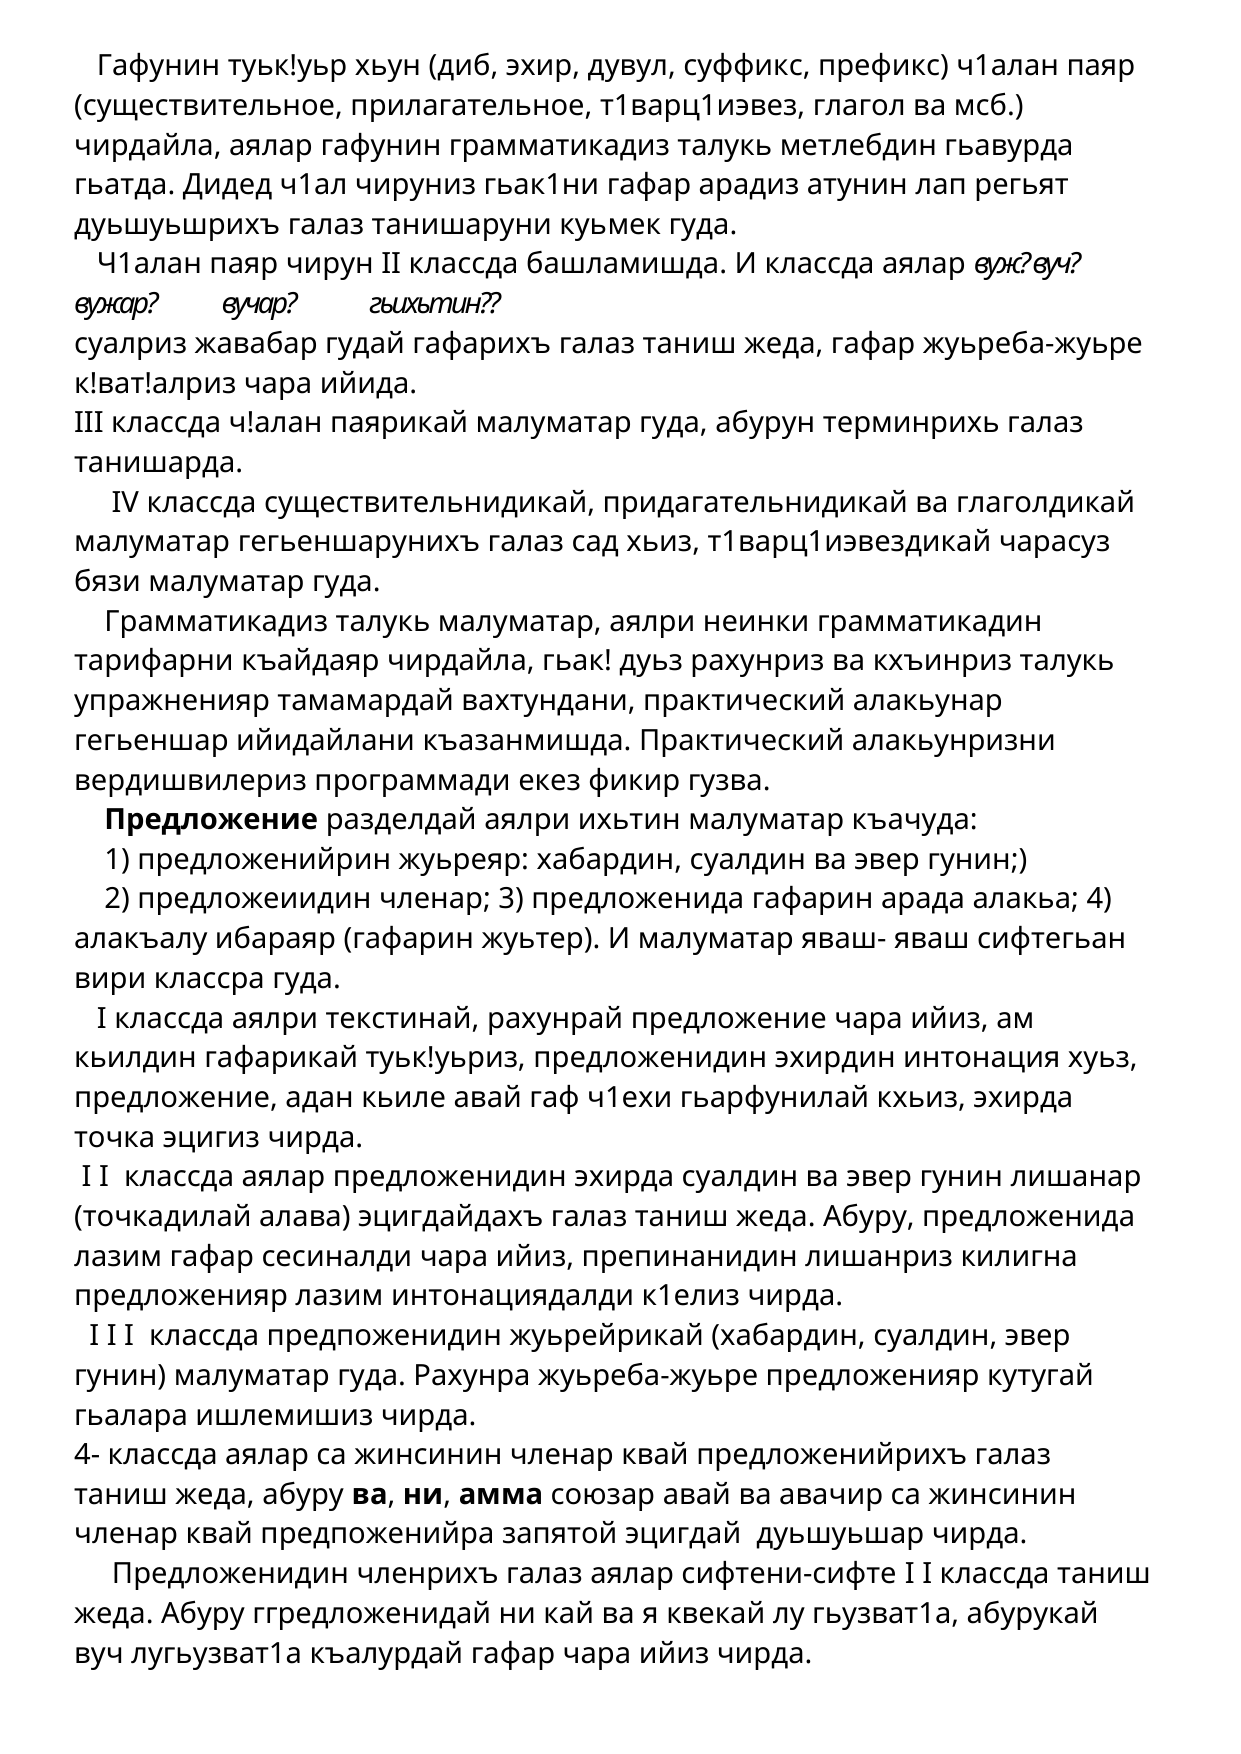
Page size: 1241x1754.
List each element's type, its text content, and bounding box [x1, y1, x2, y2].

text I I классда аялар предложенидин эхирда суалдин ва эвер гунин лишанар (точкадилай алава) эцигдайдахъ галаз таниш жеда. Абуру, предложенида лазим гафар сесиналди чара ийиз, препинанидин лишанриз килигна предложенияр лазим интонациядалди к1елиз чирда. [74, 1156, 1151, 1314]
text 4- классда аялар са жинсинин членар квай предложенийрихъ галаз таниш жеда, абуру ва, ни, амма союзар авай ва авачир са жинсинин членар квай предпоженийра запятой эцигдай дуьшуьшар чирда. [74, 1433, 1151, 1552]
text Грамматикадиз талукь малуматар, аялри неинки грамматикадин тарифарни къайдаяр чирдайла, гьак! дуьз рахунриз ва кхъинриз талукь упражненияр тамамардай вахтундани, практический алакьунар гегьеншар ийидайлани къазанмишда. Практический алакьунризни вердишвилериз программади екез фикир гузва. [74, 600, 1151, 798]
text I I I классда предпоженидин жуьрейрикай (хабардин, суалдин, эвер гунин) малуматар гуда. Рахунра жуьреба-жуьре предложенияр кутугай гьалара ишлемишиз чирда. [74, 1314, 1151, 1433]
text Предложенидин членрихъ галаз аялар сифтени-сифте I I классда таниш жеда. Абуру ггредложенидай ни кай ва я квекай лу гьузват1а, абурукай вуч лугьузват1а къалурдай гафар чара ийиз чирда. [74, 1552, 1151, 1672]
text I классда аялри текстинай, рахунрай предложение чара ийиз, ам кьилдин гафарикай туьк!уьриз, предложенидин эхирдин интонация хуьз, предложение, адан кьиле авай гаф ч1ехи гьарфунилай кхьиз, эхирда точка эцигиз чирда. [74, 997, 1151, 1156]
text Ч1алан паяр чирун II классда башламишда. И классда аялар вуж? вуч? вужар? вучар? гьихьтин?? [74, 243, 1151, 322]
text Гафунин туьк!уьр хьун (диб, эхир, дувул, суффикс, префикс) ч1алан паяр (существительное, прилагательное, т1варц1иэвез, глагол ва мсб.) чирдайла, аялар гафунин грамматикадиз талукь метлебдин гьавурда гьатда. Дидед ч1ал чируниз гьак1ни гафар арадиз атунин лап регьят дуьшуьшрихъ галаз танишаруни куьмек гуда. [74, 44, 1151, 243]
text суалриз жавабар гудай гафарихъ галаз таниш жеда, гафар жуьреба-жуьре к!ват!алриз чара ийида. [74, 322, 1151, 402]
text III классда ч!алан паярикай малуматар гуда, абурун терминрихь галаз танишарда. [74, 402, 1151, 481]
text 1) предложенийрин жуьреяр: хабардин, суалдин ва эвер гунин;) [74, 838, 1151, 878]
text 2) предложеиидин членар; 3) предложенида гафарин арада алакьа; 4) алакъалу ибараяр (гафарин жуьтер). И малуматар яваш- яваш сифтегьан вири классра гуда. [74, 878, 1151, 997]
text IV классда существительнидикай, придагательнидикай ва глаголдикай малуматар гегьеншарунихъ галаз сад хьиз, т1варц1иэвездикай чарасуз бязи малуматар гуда. [74, 481, 1151, 600]
text Предложение разделдай аялри ихьтин малуматар къачуда: [74, 798, 1151, 838]
